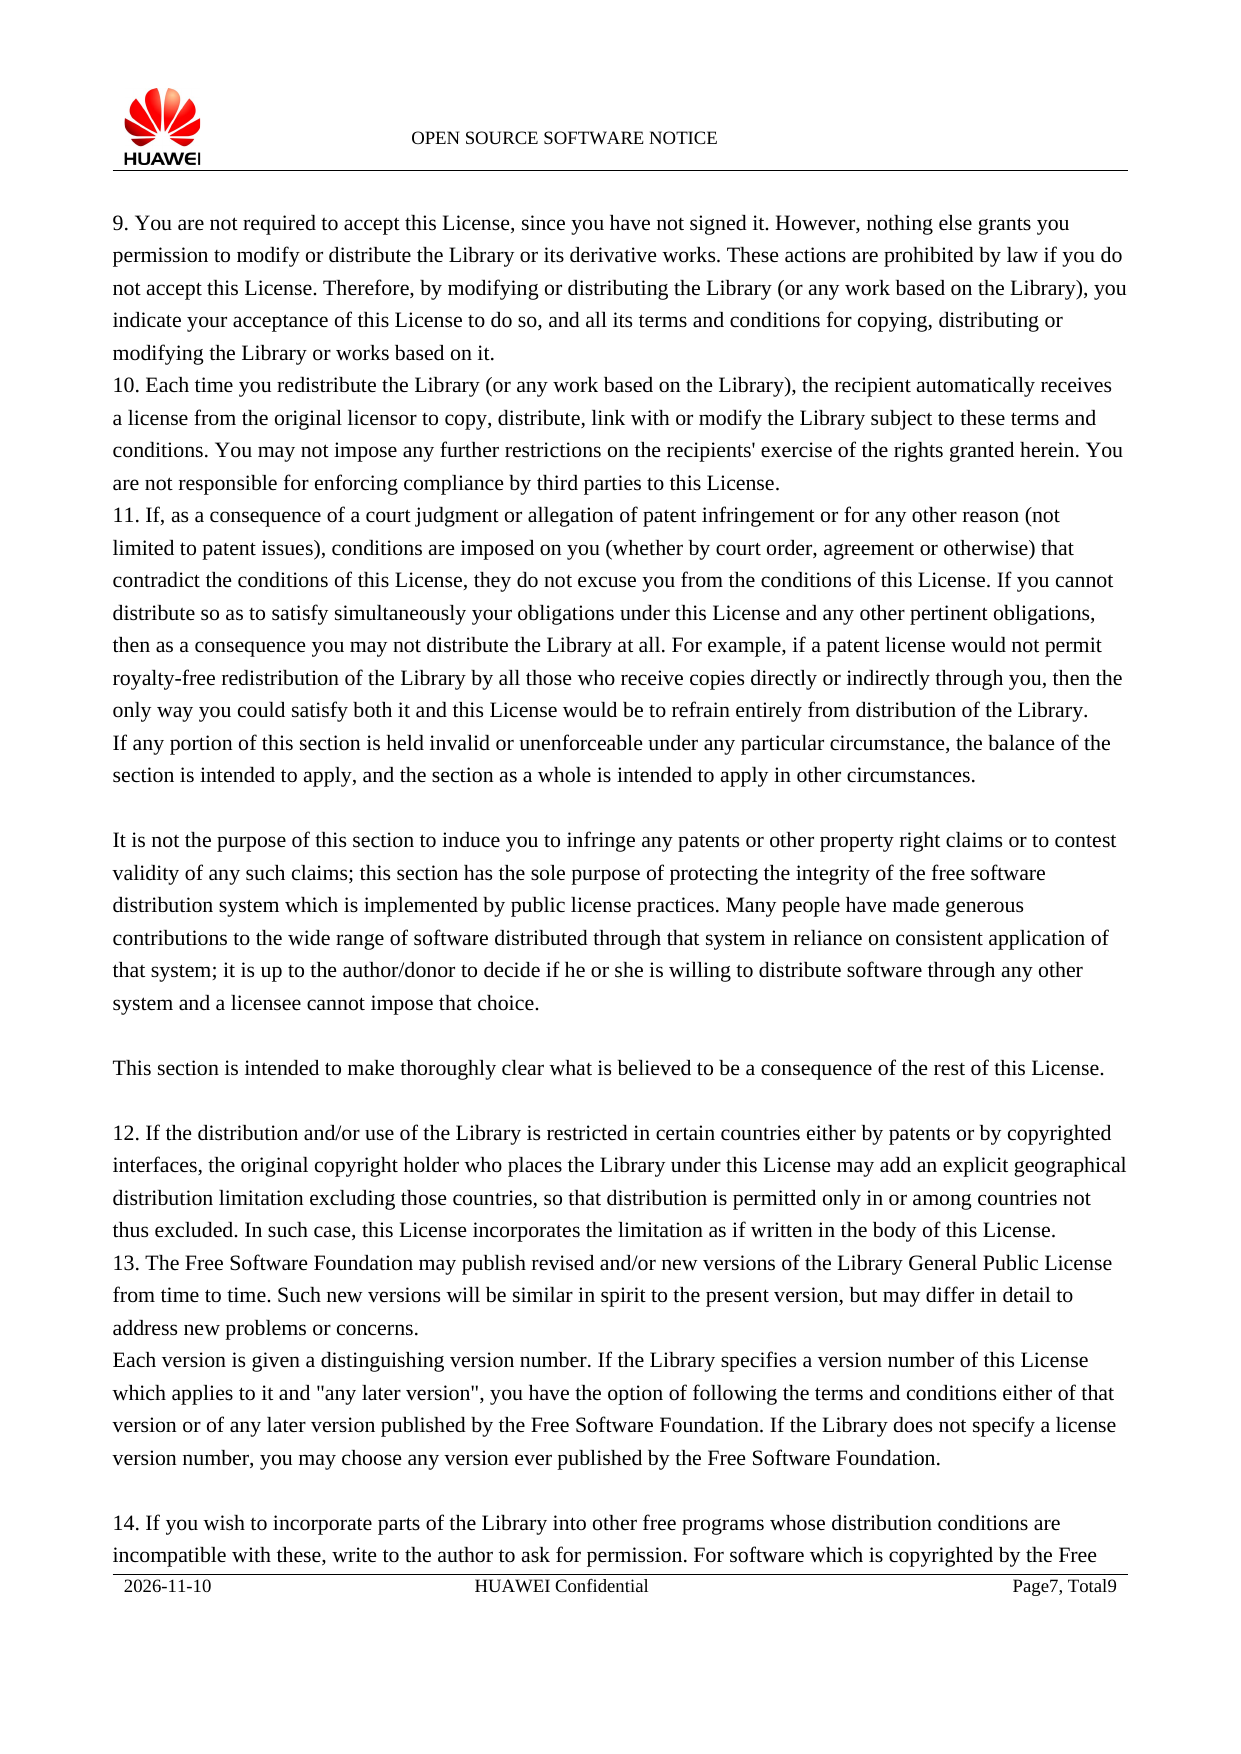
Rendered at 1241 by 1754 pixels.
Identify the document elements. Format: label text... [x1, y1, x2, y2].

picture [124, 88, 201, 165]
